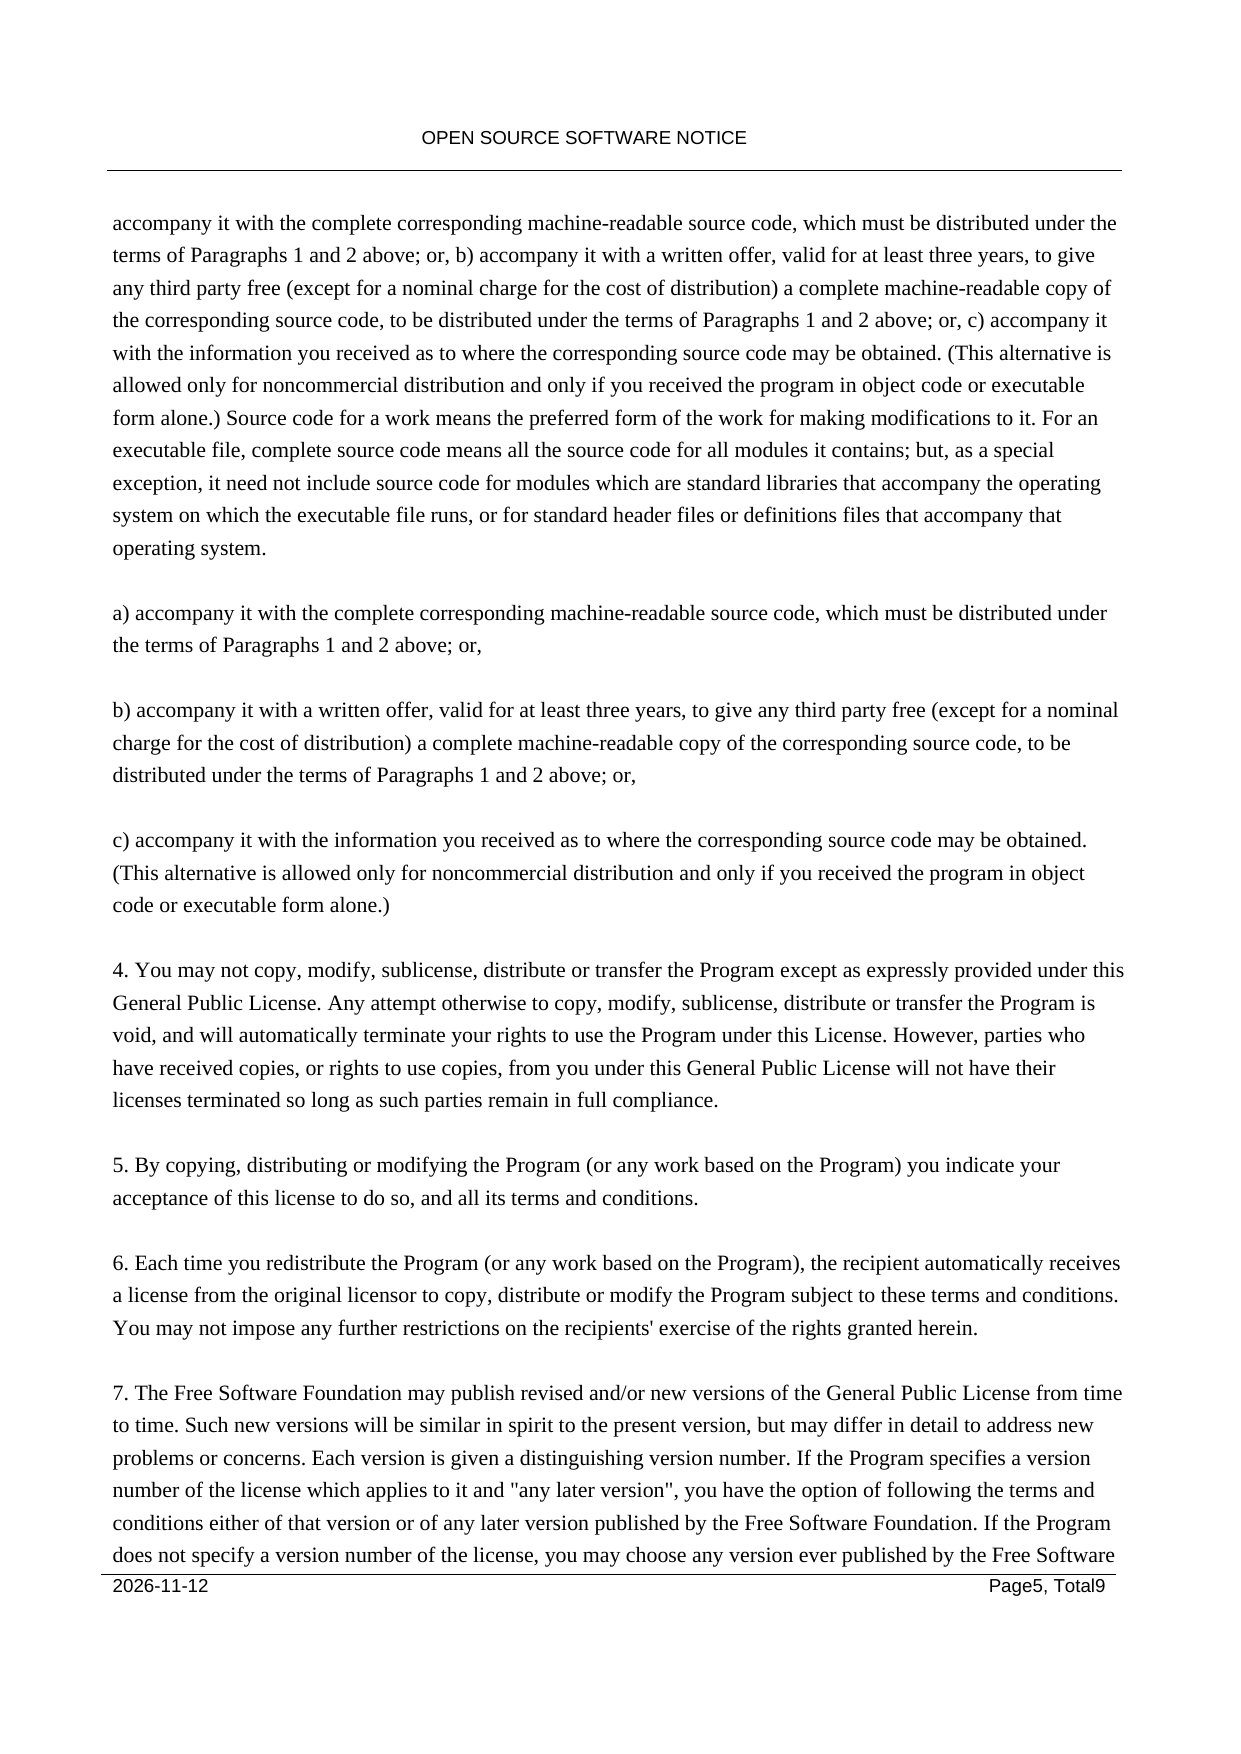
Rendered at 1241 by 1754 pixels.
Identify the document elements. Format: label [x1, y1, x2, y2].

text [112, 206, 1128, 1571]
